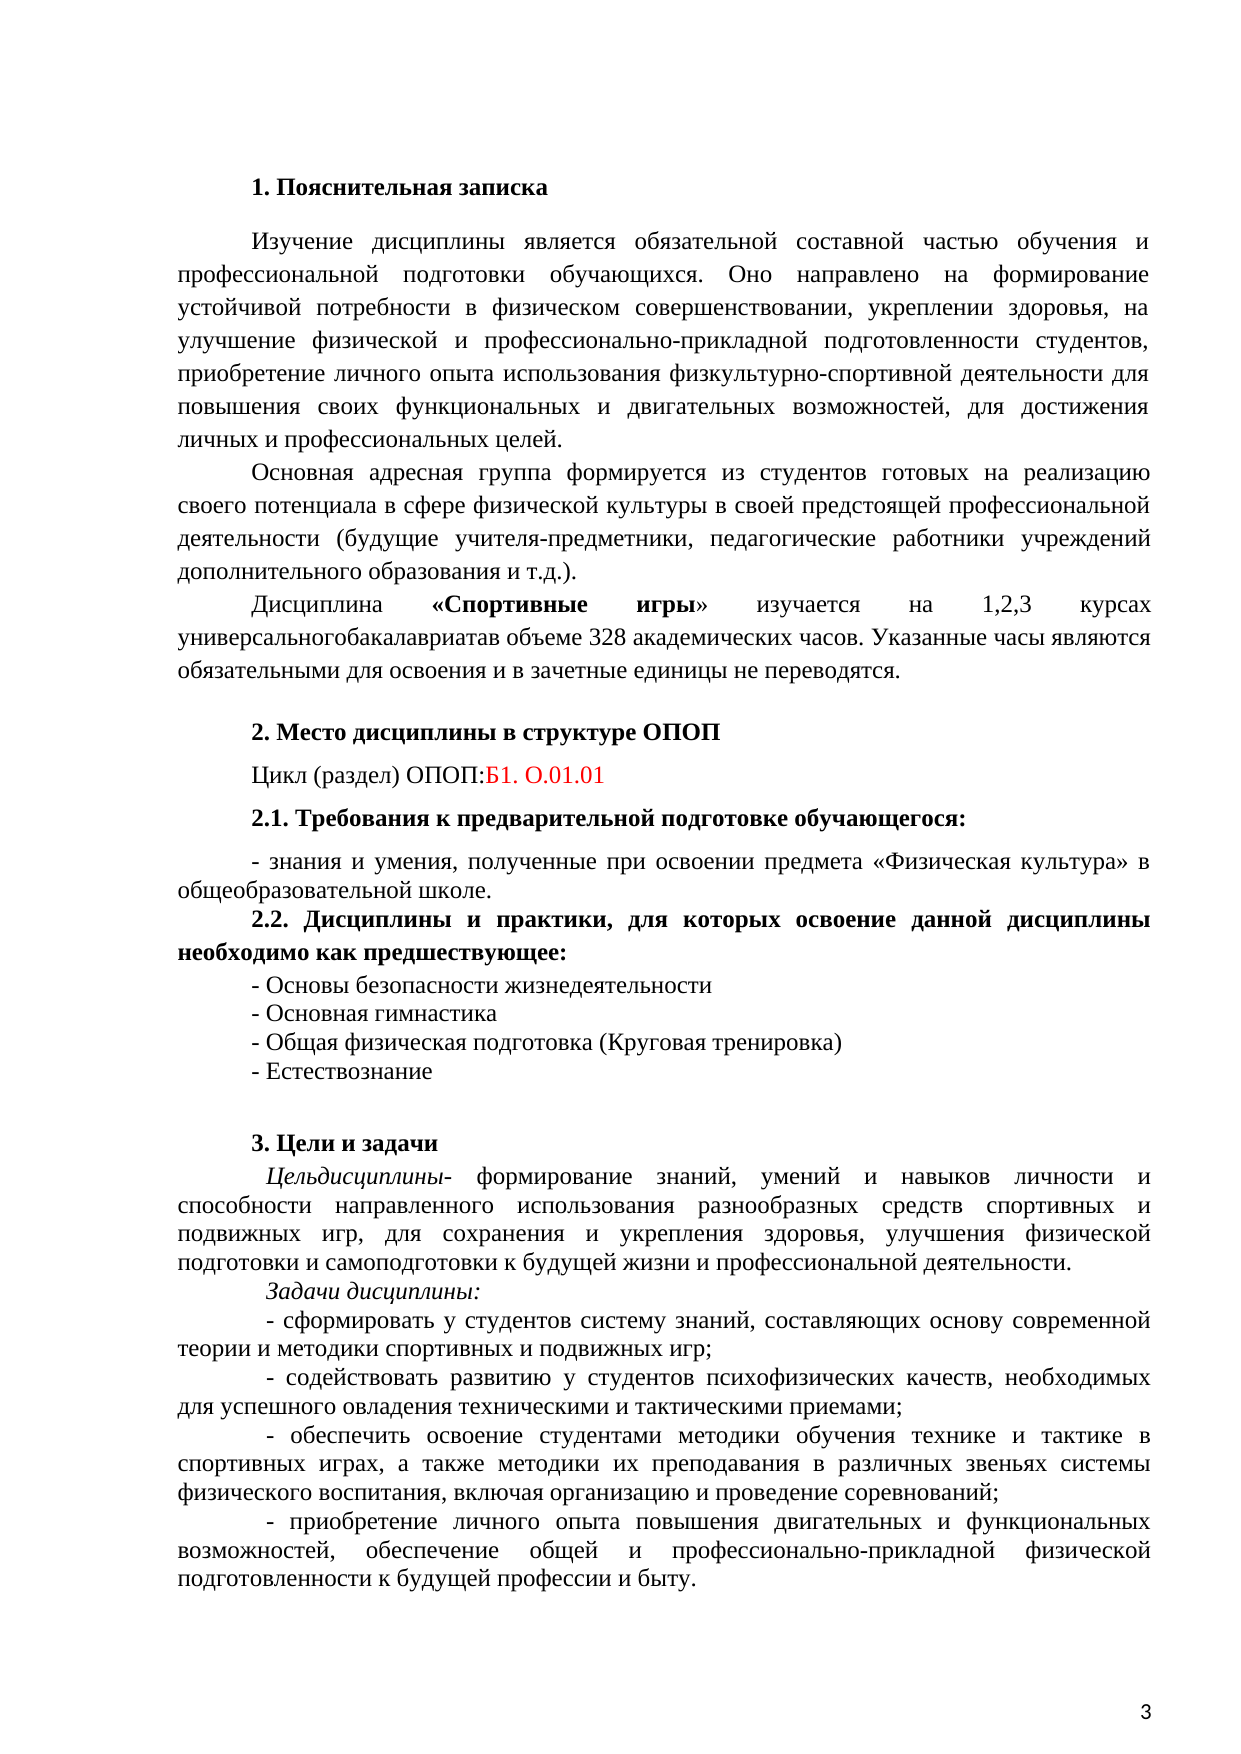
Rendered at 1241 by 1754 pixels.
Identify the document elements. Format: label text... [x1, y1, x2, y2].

text - Основная гимнастика [177, 998, 1152, 1027]
text - приобретение личного опыта повышения двигательных и функциональных возможностей, обеспечение общей и профессионально-прикладной физической подготовленности к будущей профессии и быту. [177, 1506, 1152, 1592]
text Изучение дисциплины является обязательной составной частью обучения и профессиональной подготовки обучающихся. Оно направлено на формирование устойчивой потребности в физическом совершенствовании, укреплении здоровья, на улучшение физической и профессионально-прикладной подготовленности студентов, приобретение личного опыта использования физкультурно-спортивной деятельности для повышения своих функциональных и двигательных возможностей, для достижения личных и профессиональных целей. [177, 226, 1149, 453]
text - обеспечить освоение студентами методики обучения технике и тактике в спортивных играх, а также методики их преподавания в различных звеньях системы физического воспитания, включая организацию и проведение соревнований; [177, 1420, 1152, 1506]
text 2.2. Дисциплины и практики, для которых освоение данной дисциплины необходимо как предшествующее: [177, 904, 1152, 966]
text - содействовать развитию у студентов психофизических качеств, необходимых для успешного овладения техническими и тактическими приемами; [177, 1362, 1152, 1420]
text - Общая физическая подготовка (Круговая тренировка) [177, 1027, 1152, 1056]
text Дисциплина «Спортивные игры» изучается на 1,2,3 курсах универсальногобакалавриатав объеме 328 академических часов. Указанные часы являются обязательными для освоения и в зачетные единицы не переводятся. [177, 589, 1152, 684]
text - Основы безопасности жизнедеятельности [177, 970, 1152, 998]
text - Естествознание [177, 1056, 1152, 1085]
text Основная адресная группа формируется из студентов готовых на реализацию своего потенциала в сфере физической культуры в своей предстоящей профессиональной деятельности (будущие учителя-предметники, педагогические работники учреждений дополнительного образования и т.д.). [177, 457, 1152, 585]
text - знания и умения, полученные при освоении предмета «Физическая культура» в общеобразовательной школе. [177, 846, 1152, 904]
text Задачи дисциплины: [177, 1276, 1152, 1305]
text Цельдисциплины- формирование знаний, умений и навыков личности и способности направленного использования разнообразных средств спортивных и подвижных игр, для сохранения и укрепления здоровья, улучшения физической подготовки и самоподготовки к будущей жизни и профессиональной деятельности. [177, 1161, 1152, 1276]
text 2. Место дисциплины в структуре ОПОП [177, 717, 1152, 746]
text 3. Цели и задачи [177, 1128, 1152, 1157]
text - сформировать у студентов систему знаний, составляющих основу современной теории и методики спортивных и подвижных игр; [177, 1305, 1152, 1362]
text 2.1. Требования к предварительной подготовке обучающегося: [177, 803, 1152, 832]
text Цикл (раздел) ОПОП:Б1. О.01.01 [177, 760, 1152, 789]
text 1. Пояснительная записка [177, 172, 1152, 201]
